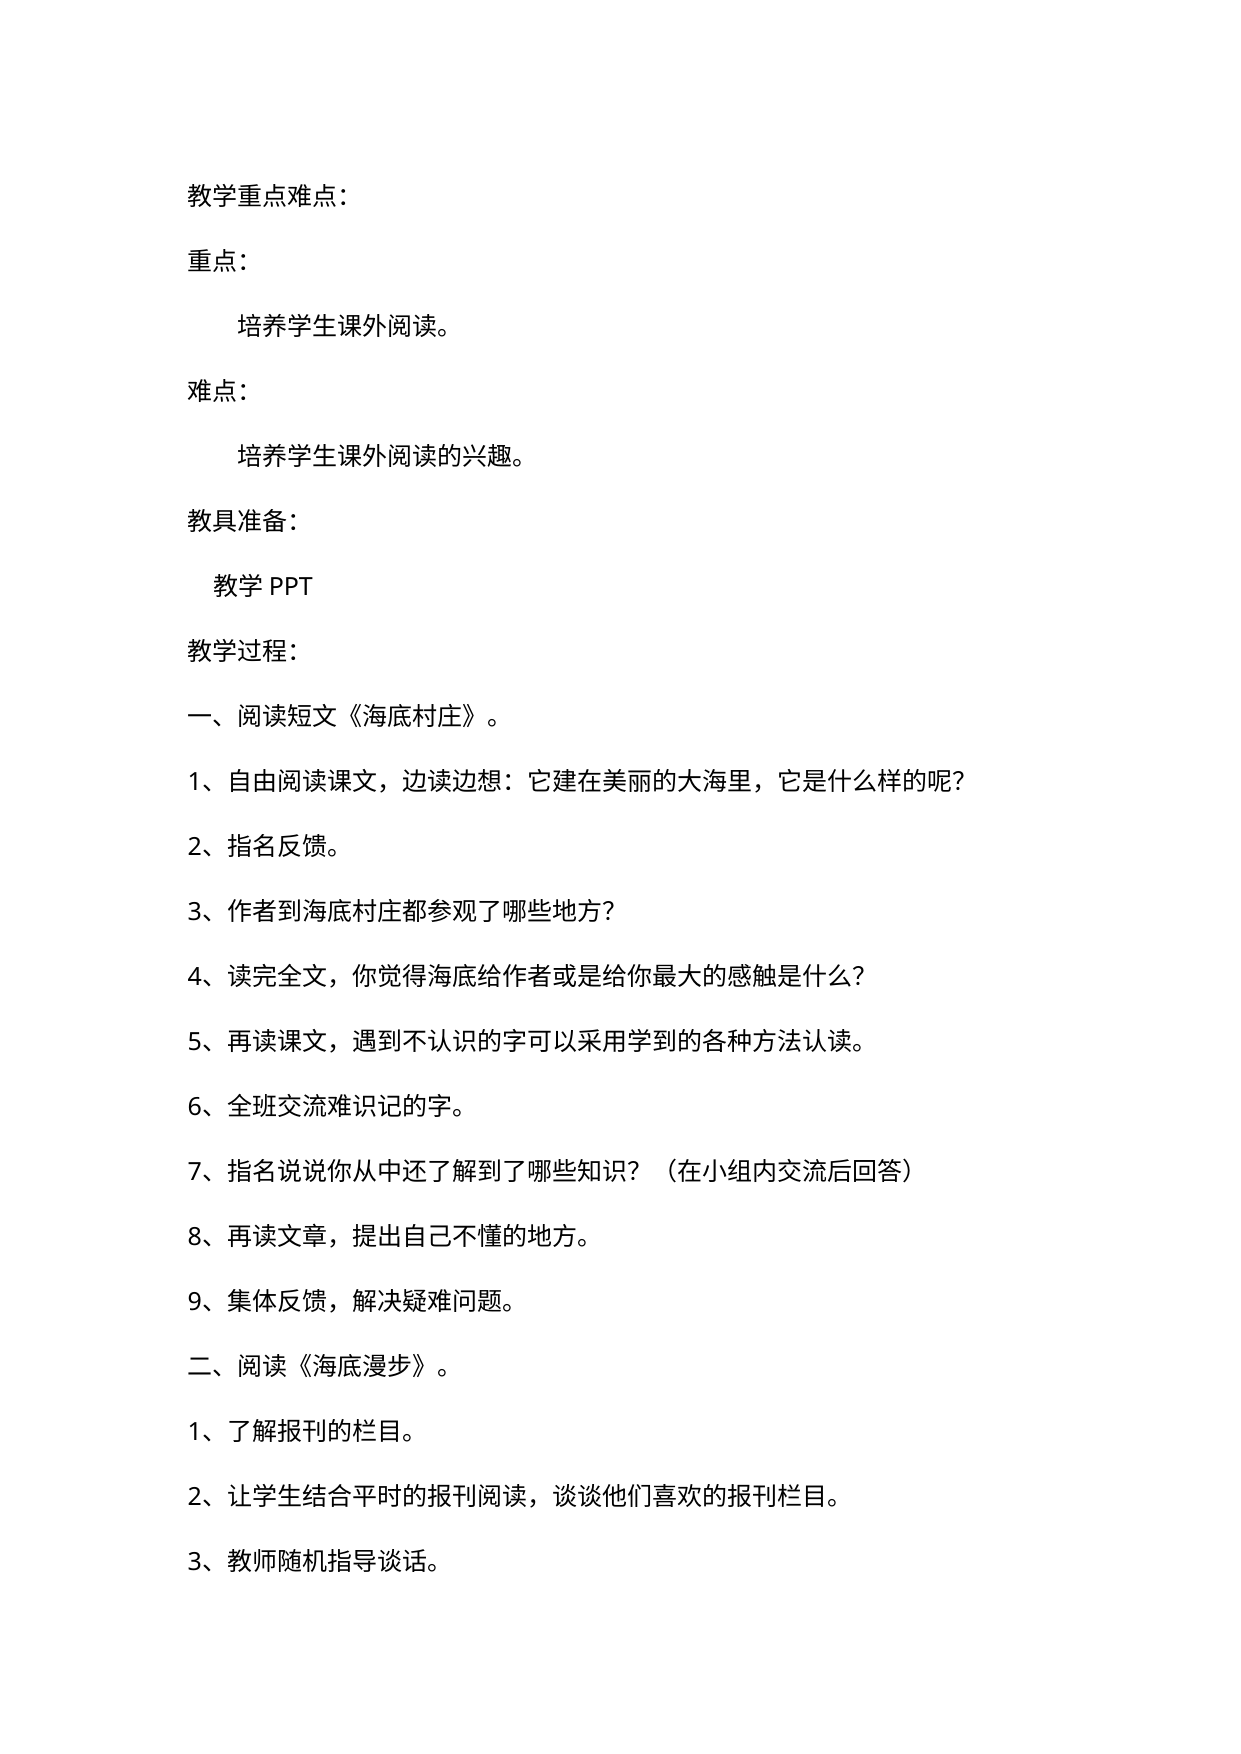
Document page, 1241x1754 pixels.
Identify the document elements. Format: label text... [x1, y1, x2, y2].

text 2、指名反馈。 [187, 812, 1053, 877]
text 教学PPT [187, 552, 1053, 617]
text 教具准备： [187, 487, 1053, 552]
text 难点： [187, 357, 1053, 422]
text 6、全班交流难识记的字。 [187, 1072, 1053, 1137]
text 8、再读文章，提出自己不懂的地方。 [187, 1202, 1053, 1267]
text 二、阅读《海底漫步》。 [187, 1332, 1053, 1397]
text 2、让学生结合平时的报刊阅读，谈谈他们喜欢的报刊栏目。 [187, 1462, 1053, 1527]
text 4、读完全文，你觉得海底给作者或是给你最大的感触是什么？ [187, 942, 1053, 1007]
text 1、自由阅读课文，边读边想：它建在美丽的大海里，它是什么样的呢？ [187, 747, 1053, 812]
text 9、集体反馈，解决疑难问题。 [187, 1267, 1053, 1332]
text 教学重点难点： [187, 162, 1053, 227]
text 1、了解报刊的栏目。 [187, 1397, 1053, 1462]
text 教学过程： [187, 617, 1053, 682]
text 培养学生课外阅读的兴趣。 [187, 422, 1053, 487]
text 3、作者到海底村庄都参观了哪些地方？ [187, 877, 1053, 942]
text 5、再读课文，遇到不认识的字可以采用学到的各种方法认读。 [187, 1007, 1053, 1072]
text 重点： [187, 227, 1053, 292]
text 培养学生课外阅读。 [187, 292, 1053, 357]
text 7、指名说说你从中还了解到了哪些知识？（在小组内交流后回答） [187, 1137, 1053, 1202]
text 3、教师随机指导谈话。 [187, 1527, 1053, 1592]
text 一、阅读短文《海底村庄》。 [187, 682, 1053, 747]
